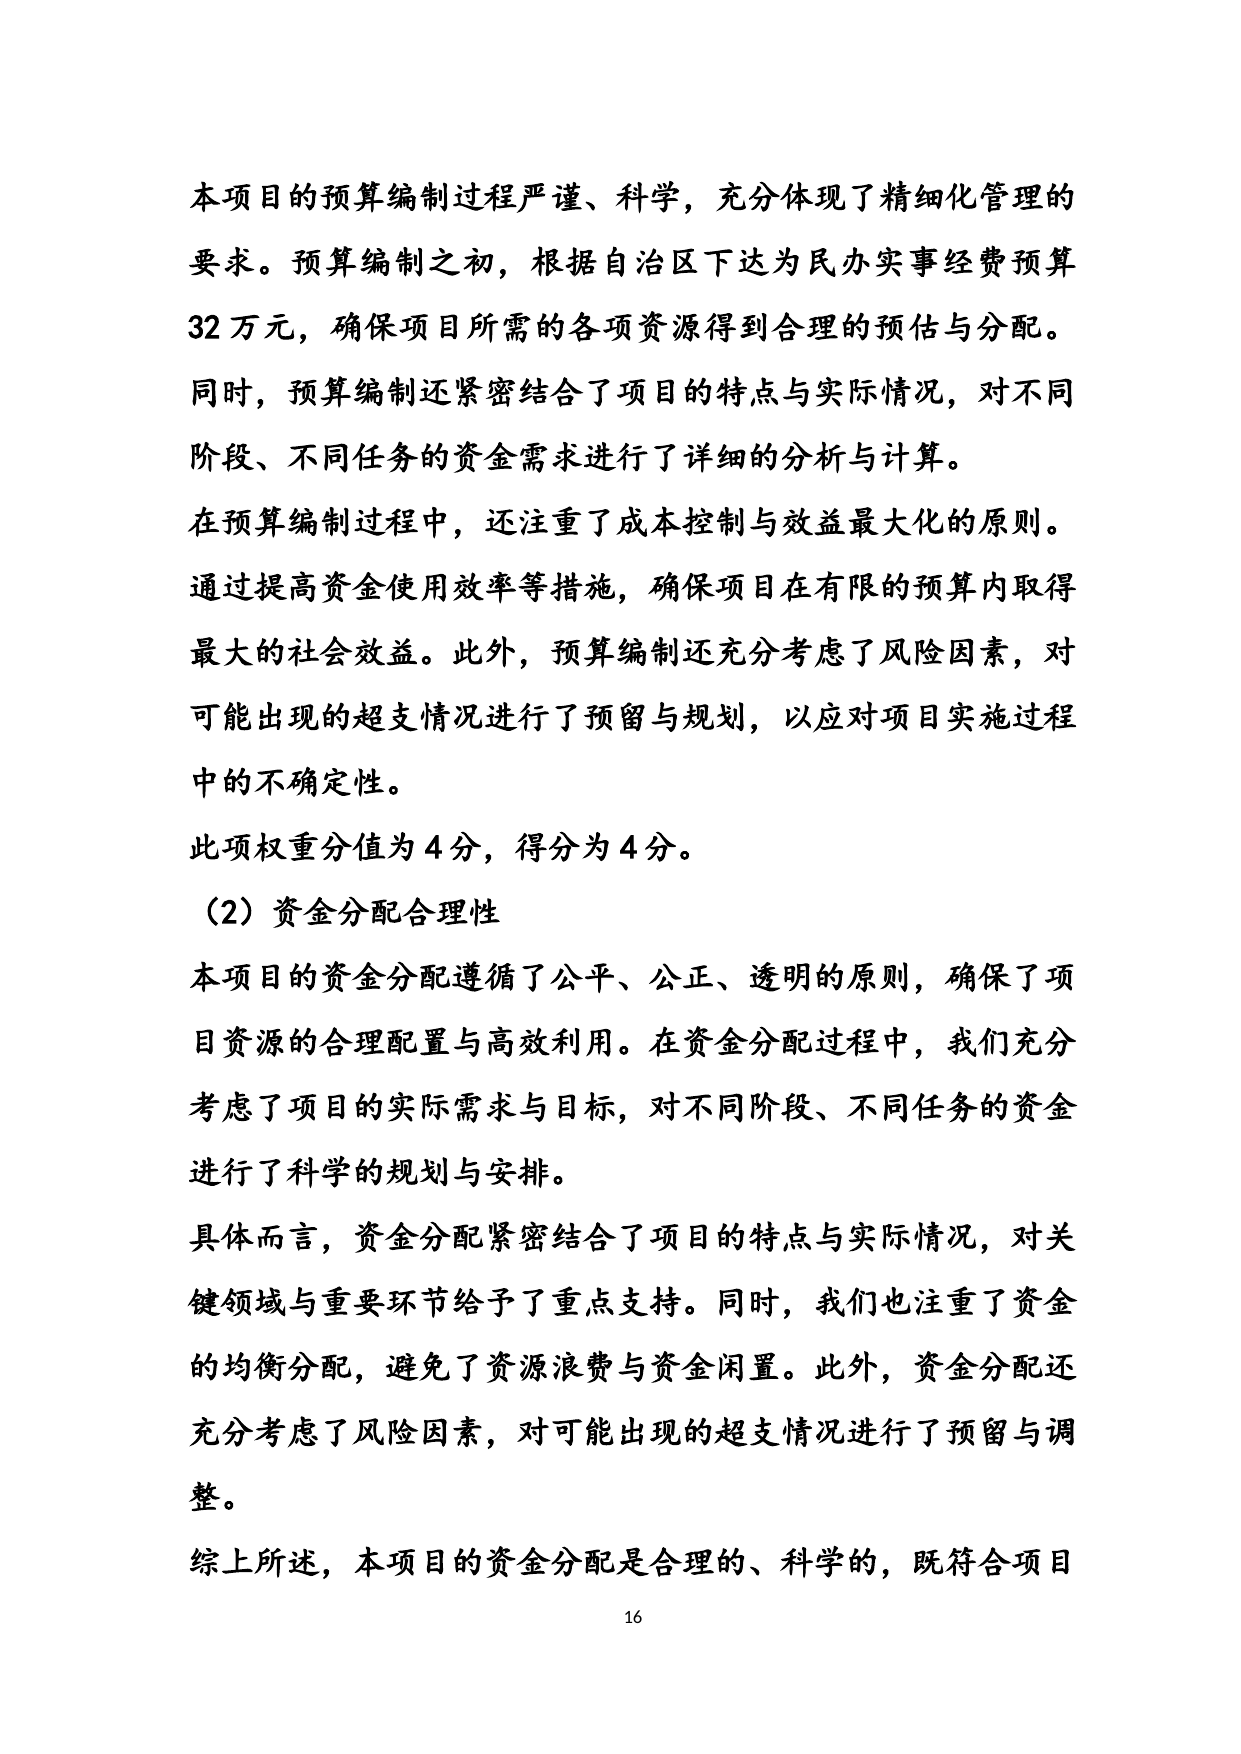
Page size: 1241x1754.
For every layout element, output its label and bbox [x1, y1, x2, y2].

text [187, 162, 1078, 1592]
